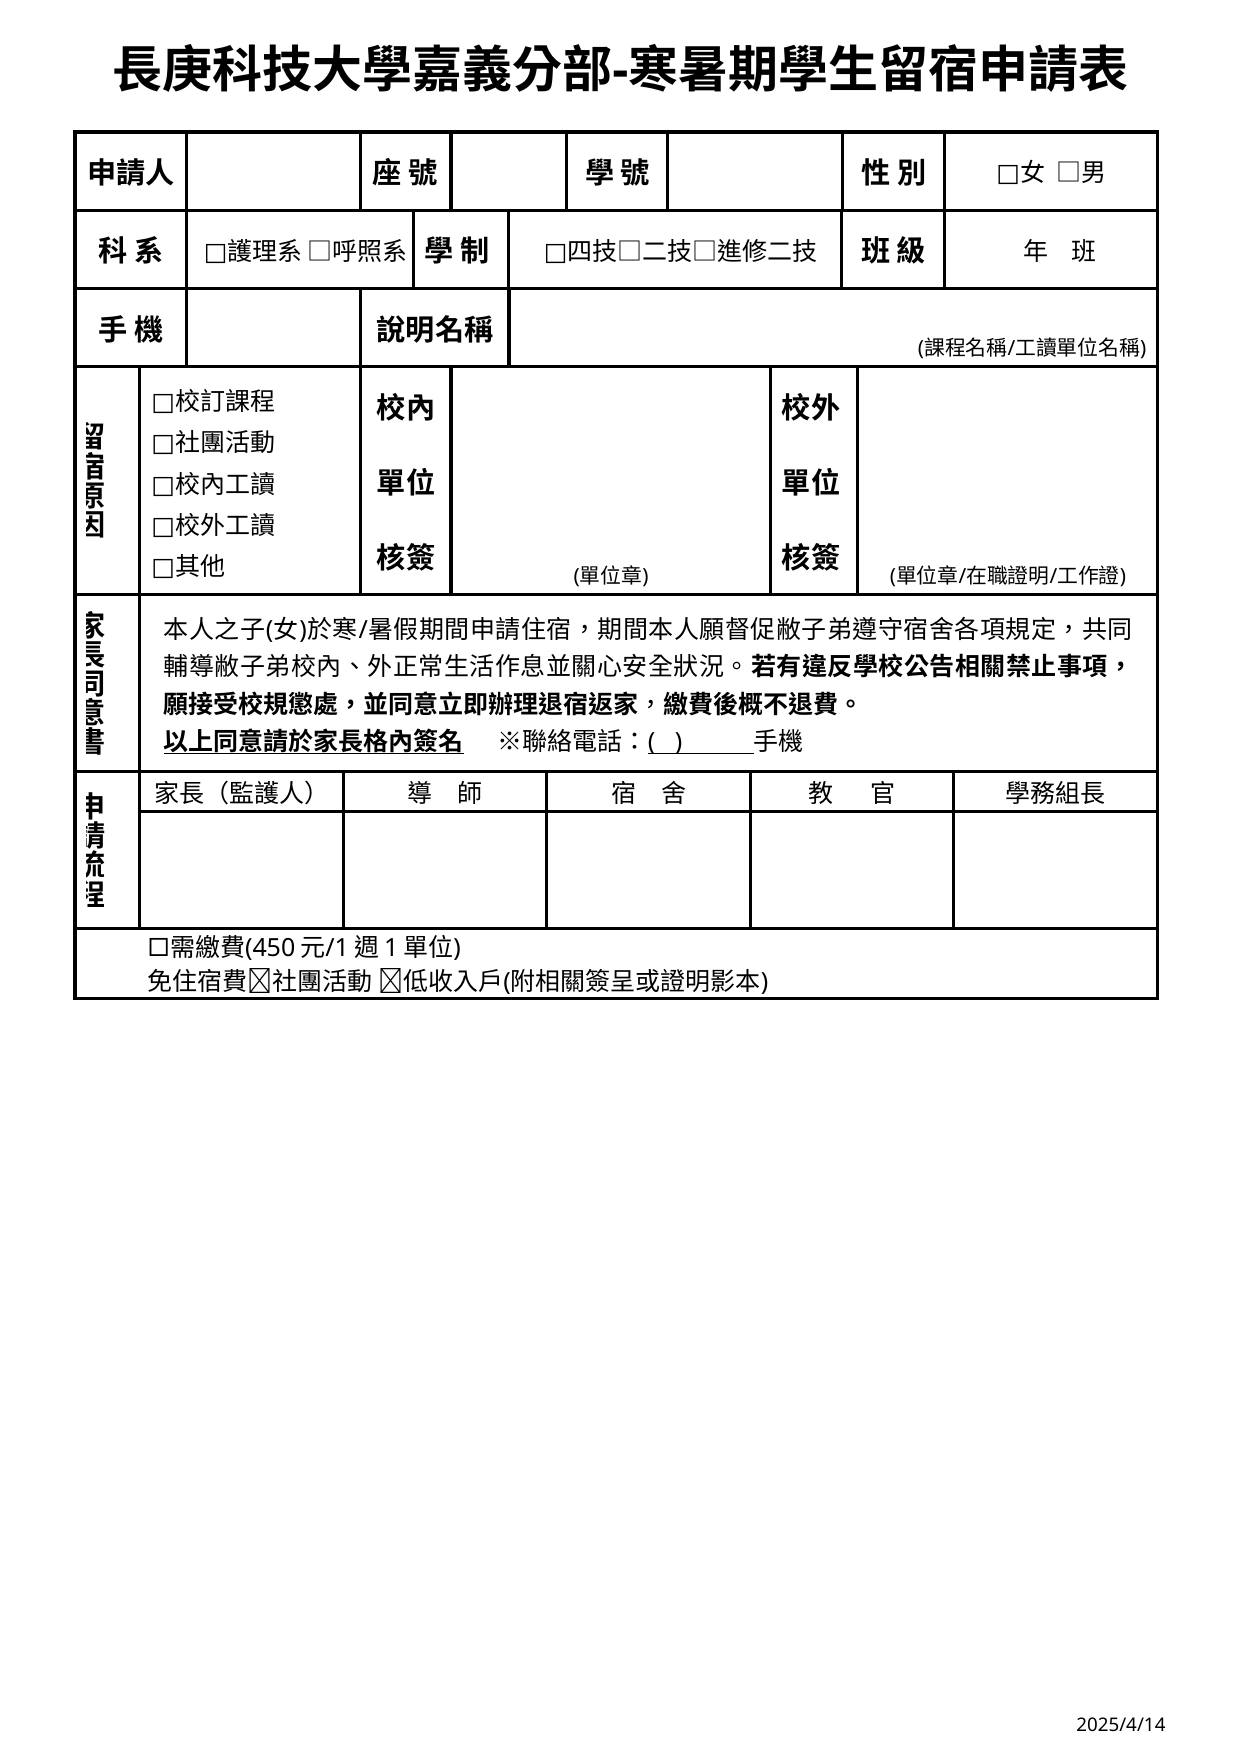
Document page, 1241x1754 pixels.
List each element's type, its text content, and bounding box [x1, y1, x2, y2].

table_header [669, 134, 841, 208]
table_cell □護理系 □呼照系 [188, 212, 412, 287]
table_cell 申請流程 [77, 773, 138, 927]
table_header 申請人 [77, 134, 185, 208]
table_cell (單位章/在職證明/工作證) [859, 368, 1156, 593]
table_cell (單位章) [453, 368, 769, 593]
table_cell [955, 813, 1156, 927]
table_cell [752, 813, 952, 927]
table_cell 年 班 [946, 212, 1156, 287]
table_cell [548, 813, 749, 927]
table_header [188, 134, 359, 208]
table_cell 班 級 [843, 212, 943, 287]
table_cell [345, 813, 545, 927]
table_cell 家長同意書 [77, 596, 138, 770]
table_header 性 別 [844, 134, 943, 208]
table_cell 本人之子(女)於寒/暑假期間申請住宿，期間本人願督促敝子弟遵守宿舍各項規定，共同輔導敝子弟校內、外正常生活作息並關心安全狀況。若有違反學校公告相關禁止事項，願接受校規懲處，並同意立即辦理退宿返家，繳費後概不退費。 以上同意請於家長格內簽名 ※聯絡電話：( ) 手機 [141, 596, 1156, 770]
table_header [453, 134, 565, 208]
table_header 座號 [362, 134, 449, 208]
table_cell 校外單位核簽 [772, 368, 856, 593]
table_cell □校訂課程 □社團活動 □校內工讀 □校外工讀 □其他 [141, 368, 359, 593]
table_header 學 號 [568, 134, 666, 208]
table_cell 需繳費(450元/1週1單位) 免住宿費社團活動 低收入戶(附相關簽呈或證明影本) [77, 930, 1156, 997]
table_cell [188, 290, 359, 365]
table_cell □四技□二技□進修二技 [510, 212, 840, 287]
table_cell 科 系 [77, 212, 185, 287]
table_cell 學務組長 [955, 773, 1156, 809]
table_cell (課程名稱/工讀單位名稱) [511, 290, 1156, 365]
table_cell 家長（監護人） [141, 773, 342, 809]
table_cell 宿舍 [548, 773, 749, 809]
table_cell 導師 [345, 773, 545, 809]
table_cell 手 機 [77, 290, 185, 365]
table_cell 留宿原因 [77, 368, 138, 593]
table_cell 校內單位核簽 [362, 368, 449, 593]
table_cell 說明名稱 [362, 290, 507, 365]
table_cell [141, 813, 342, 927]
table_header □女 □男 [946, 134, 1156, 208]
table_cell 教官 [752, 773, 952, 809]
table_cell 學 制 [415, 212, 507, 287]
